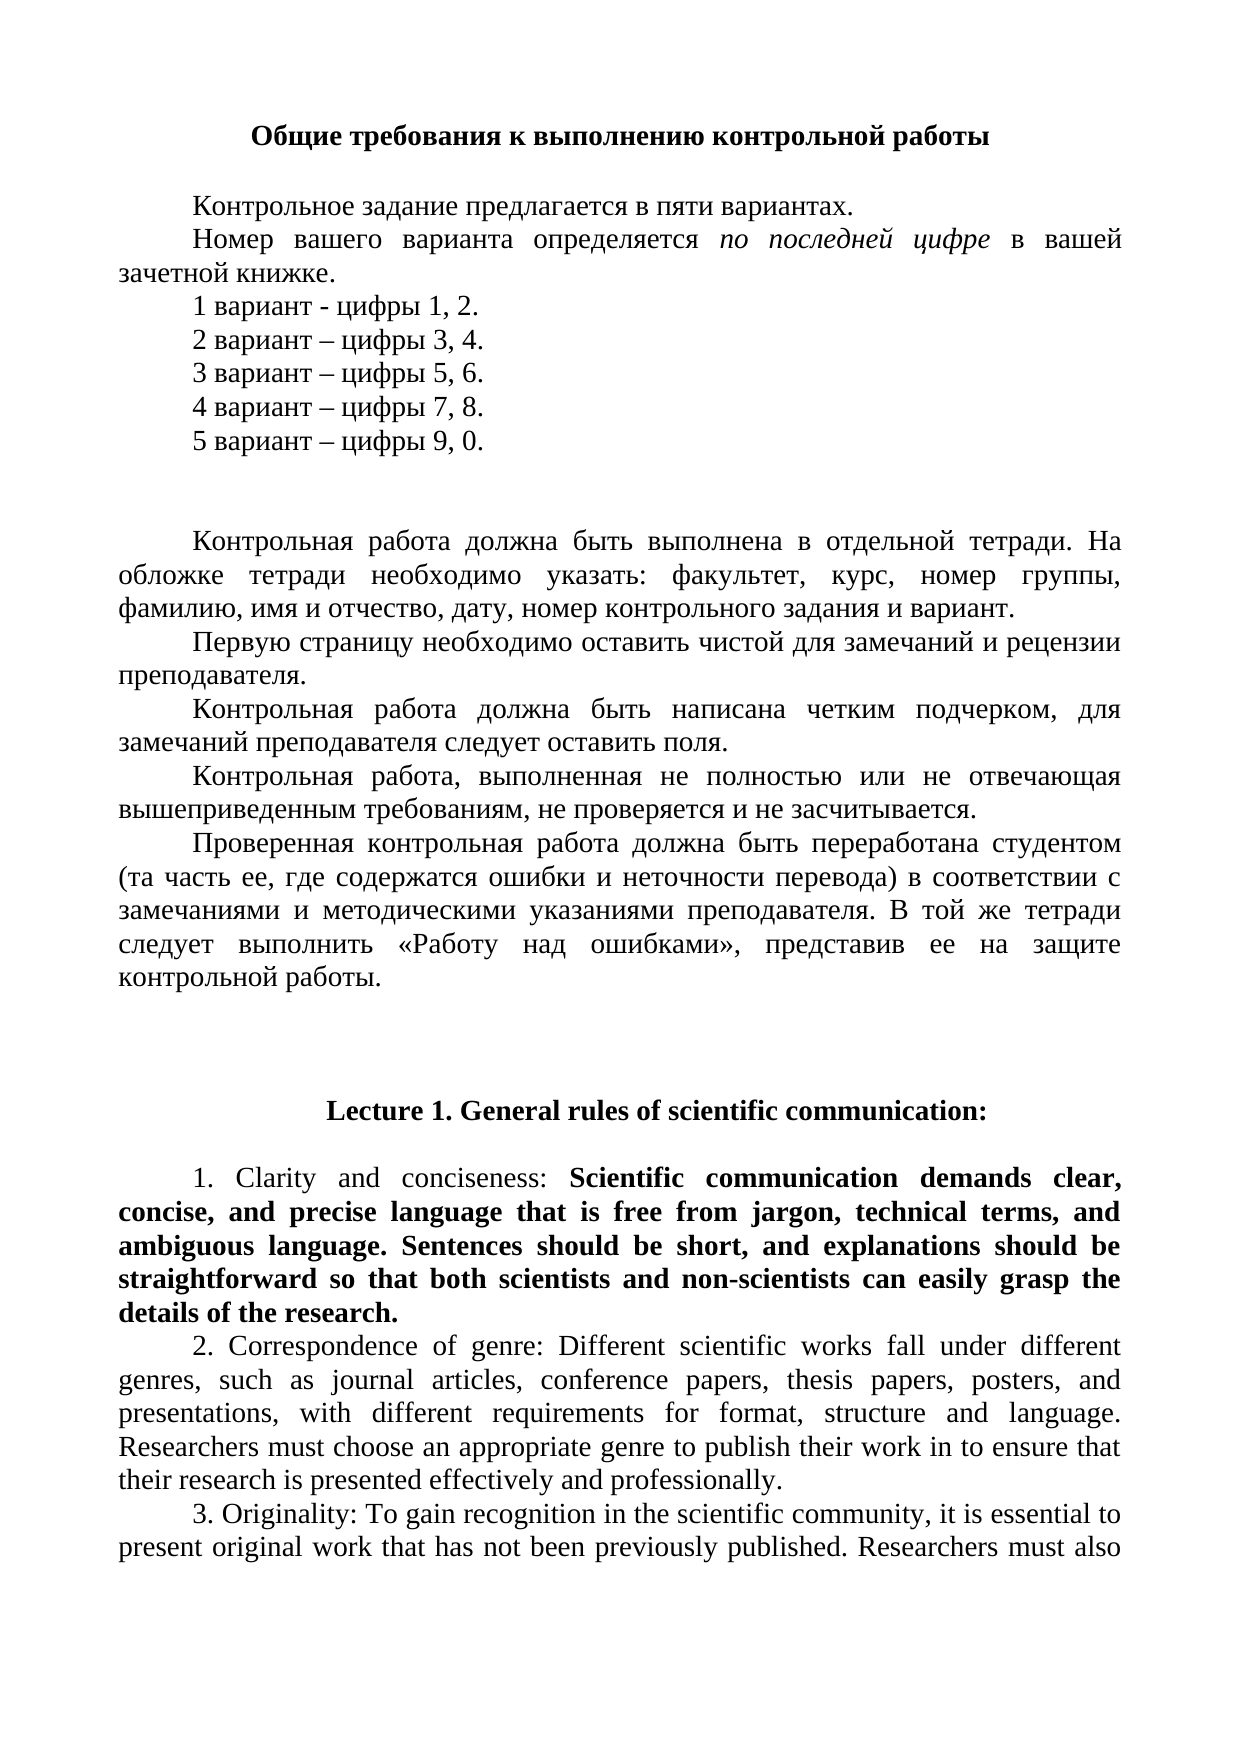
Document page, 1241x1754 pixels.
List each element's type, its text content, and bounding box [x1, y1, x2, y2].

text 5 вариант – цифры 9, 0. [118, 423, 1122, 456]
text Контрольное задание предлагается в пяти вариантах. [118, 188, 1122, 221]
text Контрольная работа должна быть написана четким подчерком, для замечаний преподавателя следует оставить поля. [118, 691, 1122, 758]
text Контрольная работа должна быть выполнена в отдельной тетради. На обложке тетради необходимо указать: факультет, курс, номер группы, фамилию, имя и отчество, дату, номер контрольного задания и вариант. [118, 523, 1122, 624]
text Проверенная контрольная работа должна быть переработана студентом (та часть ее, где содержатся ошибки и неточности перевода) в соответствии с замечаниями и методическими указаниями преподавателя. В той же тетради следует выполнить «Работу над ошибками», представив ее на защите контрольной работы. [118, 825, 1122, 993]
text 2. Correspondence of genre: Different scientific works fall under different genres, such as journal articles, conference papers, thesis papers, posters, and presentations, with different requirements for format, structure and language. Researchers must choose an appropriate genre to publish their work in to ensure that their research is presented effectively and professionally. [118, 1328, 1122, 1496]
text 3 вариант – цифры 5, 6. [118, 356, 1122, 389]
text Lecture 1. General rules of scientific communication: [118, 1093, 1122, 1127]
subtitle Общие требования к выполнению контрольной работы [118, 118, 1122, 152]
text Контрольная работа, выполненная не полностью или не отвечающая вышеприведенным требованиям, не проверяется и не засчитывается. [118, 758, 1122, 825]
text 1. Clarity and conciseness: Scientific communication demands clear, concise, and precise language that is free from jargon, technical terms, and ambiguous language. Sentences should be short, and explanations should be straightforward so that both scientists and non-scientists can easily grasp the details of the research. [118, 1161, 1122, 1328]
text Первую страницу необходимо оставить чистой для замечаний и рецензии преподавателя. [118, 624, 1122, 691]
text Номер вашего варианта определяется по последней цифре в вашей зачетной книжке. [118, 221, 1122, 288]
text 4 вариант – цифры 7, 8. [118, 389, 1122, 423]
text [118, 1496, 1122, 1563]
text 1 вариант - цифры 1, 2. [118, 288, 1122, 322]
text 2 вариант – цифры 3, 4. [118, 322, 1122, 356]
